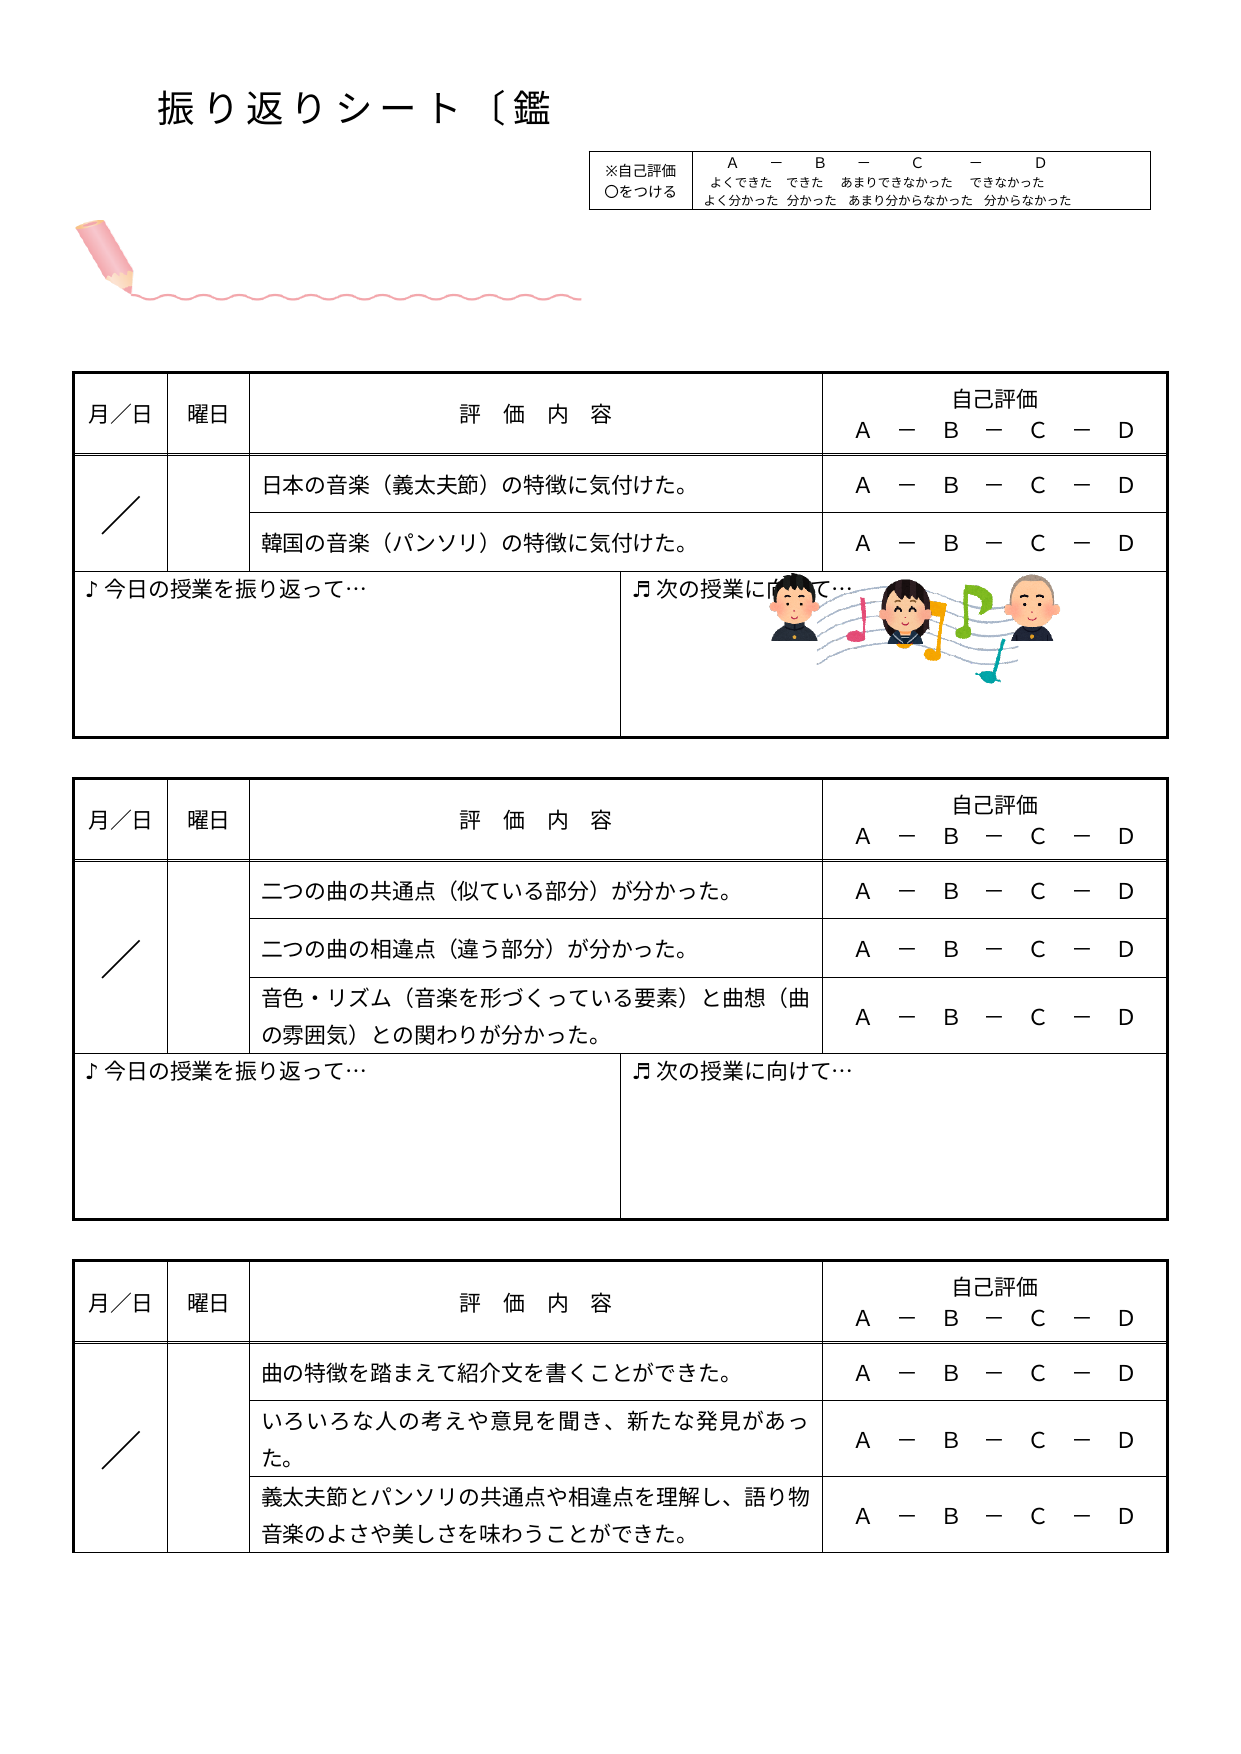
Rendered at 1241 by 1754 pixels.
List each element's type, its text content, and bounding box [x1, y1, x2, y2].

table_header 自己評価 Ａ － Ｂ － Ｃ － Ｄ [823, 374, 1166, 453]
table_header 曜日 [168, 1262, 249, 1341]
table_header 自己評価 Ａ － Ｂ － Ｃ － Ｄ [823, 780, 1166, 859]
table_cell Ａ － Ｂ － Ｃ － Ｄ [823, 1344, 1166, 1400]
table_cell ♪ 今日の授業を振り返って… [75, 572, 620, 736]
table_cell [168, 1344, 249, 1552]
table_cell 韓国の音楽（パンソリ）の特徴に気付けた。 [250, 513, 822, 571]
table_header 月／日 [75, 1262, 167, 1341]
table_cell Ａ － Ｂ － Ｃ － Ｄ [823, 1477, 1166, 1552]
table_cell Ａ － Ｂ － Ｃ － Ｄ [823, 1401, 1166, 1476]
table_header 評 価 内 容 [250, 780, 822, 859]
table_cell 義太夫節とパンソリの共通点や相違点を理解し、語り物音楽のよさや美しさを味わうことができた。 [250, 1477, 822, 1552]
table_cell いろいろな人の考えや意見を聞き、新たな発見があった。 [250, 1401, 822, 1476]
picture [75, 220, 582, 306]
table_cell [168, 456, 249, 571]
table_cell 二つの曲の共通点（似ている部分）が分かった。 [250, 862, 822, 918]
table_cell Ａ － Ｂ － Ｃ － Ｄ [823, 862, 1166, 918]
table_header 曜日 [168, 780, 249, 859]
table_cell Ａ － Ｂ － Ｃ － Ｄ [823, 978, 1166, 1053]
table_cell ♬ 次の授業に向けて… [621, 1054, 1166, 1218]
table_cell ／ [75, 862, 167, 1053]
table_cell [168, 862, 249, 1053]
table_header 曜日 [168, 374, 249, 453]
table_header Ａ － Ｂ － Ｃ － Ｄ よくできた できた あまりできなかった できなかった よく分かった 分かった あまり分からなかった 分からなかった [693, 152, 1150, 209]
table_cell ♪ 今日の授業を振り返って… [75, 1054, 620, 1218]
table_cell 曲の特徴を踏まえて紹介文を書くことができた。 [250, 1344, 822, 1400]
table_cell Ａ － Ｂ － Ｃ － Ｄ [823, 919, 1166, 977]
table_cell 日本の音楽（義太夫節）の特徴に気付けた。 [250, 456, 822, 512]
table_cell Ａ － Ｂ － Ｃ － Ｄ [823, 513, 1166, 571]
table_cell ／ [75, 456, 167, 571]
table_cell ♬ 次の授業に向けて… [621, 572, 1166, 736]
table_cell ／ [75, 1344, 167, 1552]
table_cell 音色・リズム（音楽を形づくっている要素）と曲想（曲の雰囲気）との関わりが分かった。 [250, 978, 822, 1053]
table_cell 二つの曲の相違点（違う部分）が分かった。 [250, 919, 822, 977]
table_header 評 価 内 容 [250, 374, 822, 453]
table_cell Ａ － Ｂ － Ｃ － Ｄ [823, 456, 1166, 512]
table_header 評 価 内 容 [250, 1262, 822, 1341]
table_header 月／日 [75, 374, 167, 453]
picture [759, 570, 1065, 695]
table_header 月／日 [75, 780, 167, 859]
table_header ※自己評価 〇をつける [590, 152, 692, 209]
table_header 自己評価 Ａ － Ｂ － Ｃ － Ｄ [823, 1262, 1166, 1341]
